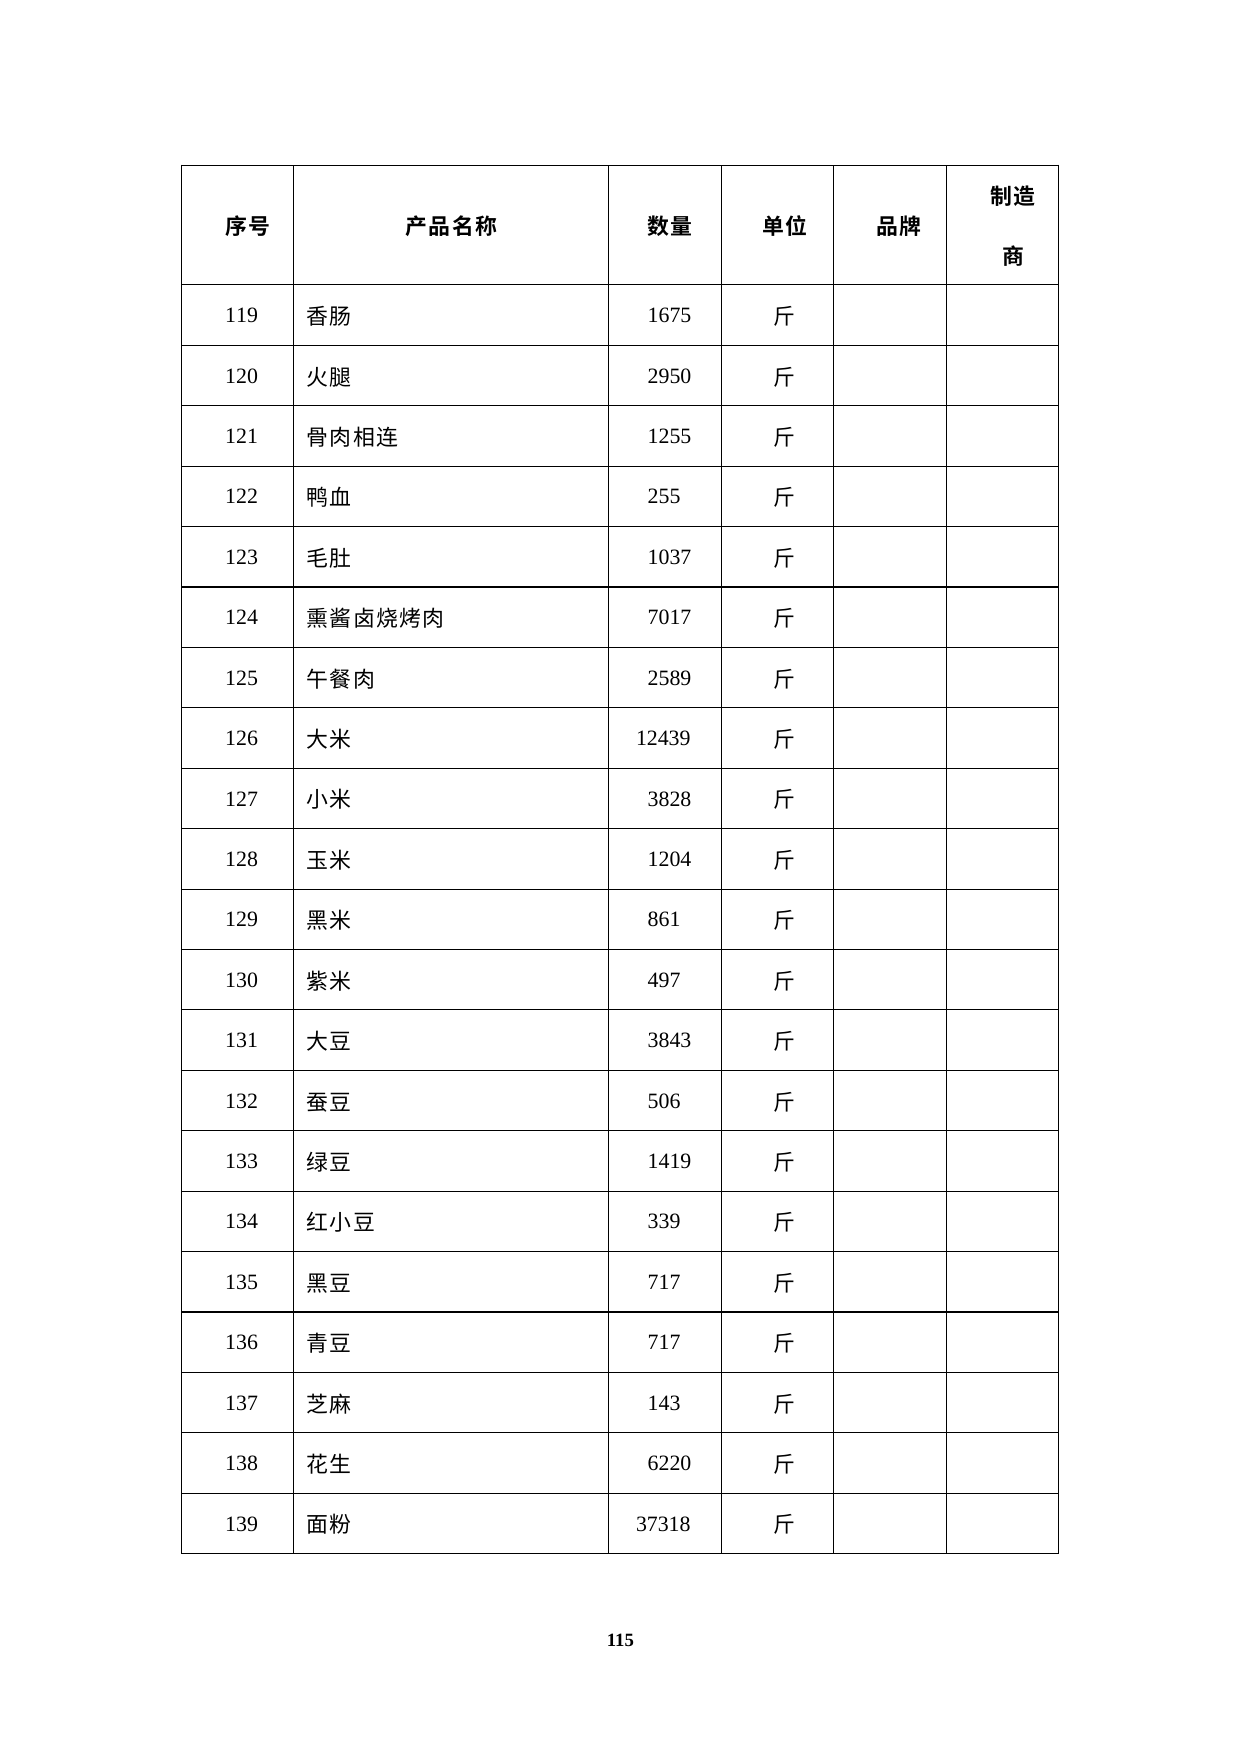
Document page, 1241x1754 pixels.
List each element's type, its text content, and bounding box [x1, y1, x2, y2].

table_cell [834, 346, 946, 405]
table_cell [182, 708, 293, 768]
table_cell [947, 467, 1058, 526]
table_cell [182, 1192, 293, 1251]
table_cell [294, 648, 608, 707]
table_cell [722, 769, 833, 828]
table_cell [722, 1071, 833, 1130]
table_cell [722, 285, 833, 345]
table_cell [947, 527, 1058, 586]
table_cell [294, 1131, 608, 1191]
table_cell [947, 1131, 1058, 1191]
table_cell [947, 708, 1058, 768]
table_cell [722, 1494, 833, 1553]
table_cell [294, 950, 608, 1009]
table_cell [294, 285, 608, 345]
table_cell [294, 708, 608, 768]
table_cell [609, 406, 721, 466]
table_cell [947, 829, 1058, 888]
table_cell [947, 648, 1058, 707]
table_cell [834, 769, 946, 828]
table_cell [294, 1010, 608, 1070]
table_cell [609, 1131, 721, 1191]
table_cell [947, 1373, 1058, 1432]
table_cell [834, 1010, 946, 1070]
table_header 制造商 [947, 166, 1058, 284]
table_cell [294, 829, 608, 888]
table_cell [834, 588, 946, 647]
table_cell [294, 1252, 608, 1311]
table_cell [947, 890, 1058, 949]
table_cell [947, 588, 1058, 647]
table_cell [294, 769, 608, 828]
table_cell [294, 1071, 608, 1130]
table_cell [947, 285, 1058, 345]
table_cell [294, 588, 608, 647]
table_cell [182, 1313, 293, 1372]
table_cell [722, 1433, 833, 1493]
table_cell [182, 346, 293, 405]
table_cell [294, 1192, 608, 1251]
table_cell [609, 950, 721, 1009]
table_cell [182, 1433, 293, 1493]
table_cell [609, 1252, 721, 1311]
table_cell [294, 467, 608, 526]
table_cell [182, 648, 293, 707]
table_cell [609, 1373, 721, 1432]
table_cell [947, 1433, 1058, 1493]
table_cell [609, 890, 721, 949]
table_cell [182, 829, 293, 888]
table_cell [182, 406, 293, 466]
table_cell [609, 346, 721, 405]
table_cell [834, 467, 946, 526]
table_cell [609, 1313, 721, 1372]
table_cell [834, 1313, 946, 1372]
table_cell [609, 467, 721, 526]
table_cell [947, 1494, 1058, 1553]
table_header 数量 [609, 166, 721, 284]
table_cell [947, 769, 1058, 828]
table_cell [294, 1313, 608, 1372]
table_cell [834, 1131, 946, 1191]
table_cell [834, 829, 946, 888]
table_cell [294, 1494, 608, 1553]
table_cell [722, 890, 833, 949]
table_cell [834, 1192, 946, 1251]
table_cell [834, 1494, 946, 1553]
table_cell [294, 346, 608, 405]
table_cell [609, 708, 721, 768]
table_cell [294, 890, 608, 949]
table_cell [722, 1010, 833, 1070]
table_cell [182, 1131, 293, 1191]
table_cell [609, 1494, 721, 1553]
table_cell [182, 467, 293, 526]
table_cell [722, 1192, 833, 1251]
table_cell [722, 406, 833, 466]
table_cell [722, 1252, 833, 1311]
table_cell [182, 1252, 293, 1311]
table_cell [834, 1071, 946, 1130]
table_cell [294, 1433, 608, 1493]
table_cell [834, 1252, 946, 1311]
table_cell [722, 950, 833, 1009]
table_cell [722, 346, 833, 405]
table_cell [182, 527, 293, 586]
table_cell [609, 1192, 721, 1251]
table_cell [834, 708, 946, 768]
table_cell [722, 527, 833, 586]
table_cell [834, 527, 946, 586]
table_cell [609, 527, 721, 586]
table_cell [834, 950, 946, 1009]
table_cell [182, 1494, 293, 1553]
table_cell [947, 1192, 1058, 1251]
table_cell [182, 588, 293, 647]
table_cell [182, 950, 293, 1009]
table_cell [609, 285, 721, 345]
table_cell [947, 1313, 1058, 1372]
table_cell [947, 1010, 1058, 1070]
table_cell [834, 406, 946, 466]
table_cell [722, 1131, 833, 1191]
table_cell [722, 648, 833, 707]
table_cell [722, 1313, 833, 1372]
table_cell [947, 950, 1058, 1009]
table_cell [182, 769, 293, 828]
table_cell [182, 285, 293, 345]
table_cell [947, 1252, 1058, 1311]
table_header 序号 [182, 166, 293, 284]
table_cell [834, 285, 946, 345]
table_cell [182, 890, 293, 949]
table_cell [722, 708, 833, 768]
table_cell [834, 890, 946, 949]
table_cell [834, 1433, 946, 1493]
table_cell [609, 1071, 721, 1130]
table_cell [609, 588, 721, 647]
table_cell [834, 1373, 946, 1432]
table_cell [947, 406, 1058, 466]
table_header 品牌 [834, 166, 946, 284]
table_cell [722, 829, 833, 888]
table_header 产品名称 [294, 166, 608, 284]
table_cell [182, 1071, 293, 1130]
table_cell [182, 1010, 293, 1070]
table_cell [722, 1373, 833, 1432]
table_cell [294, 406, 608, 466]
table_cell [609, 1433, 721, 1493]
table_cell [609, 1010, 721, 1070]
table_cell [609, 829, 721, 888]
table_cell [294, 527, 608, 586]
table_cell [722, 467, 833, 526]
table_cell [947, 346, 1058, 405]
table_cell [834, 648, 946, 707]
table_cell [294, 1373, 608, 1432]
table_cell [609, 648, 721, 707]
table_header 单位 [722, 166, 833, 284]
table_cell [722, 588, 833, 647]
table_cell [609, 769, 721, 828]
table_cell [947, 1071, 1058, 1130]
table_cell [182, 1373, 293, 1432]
